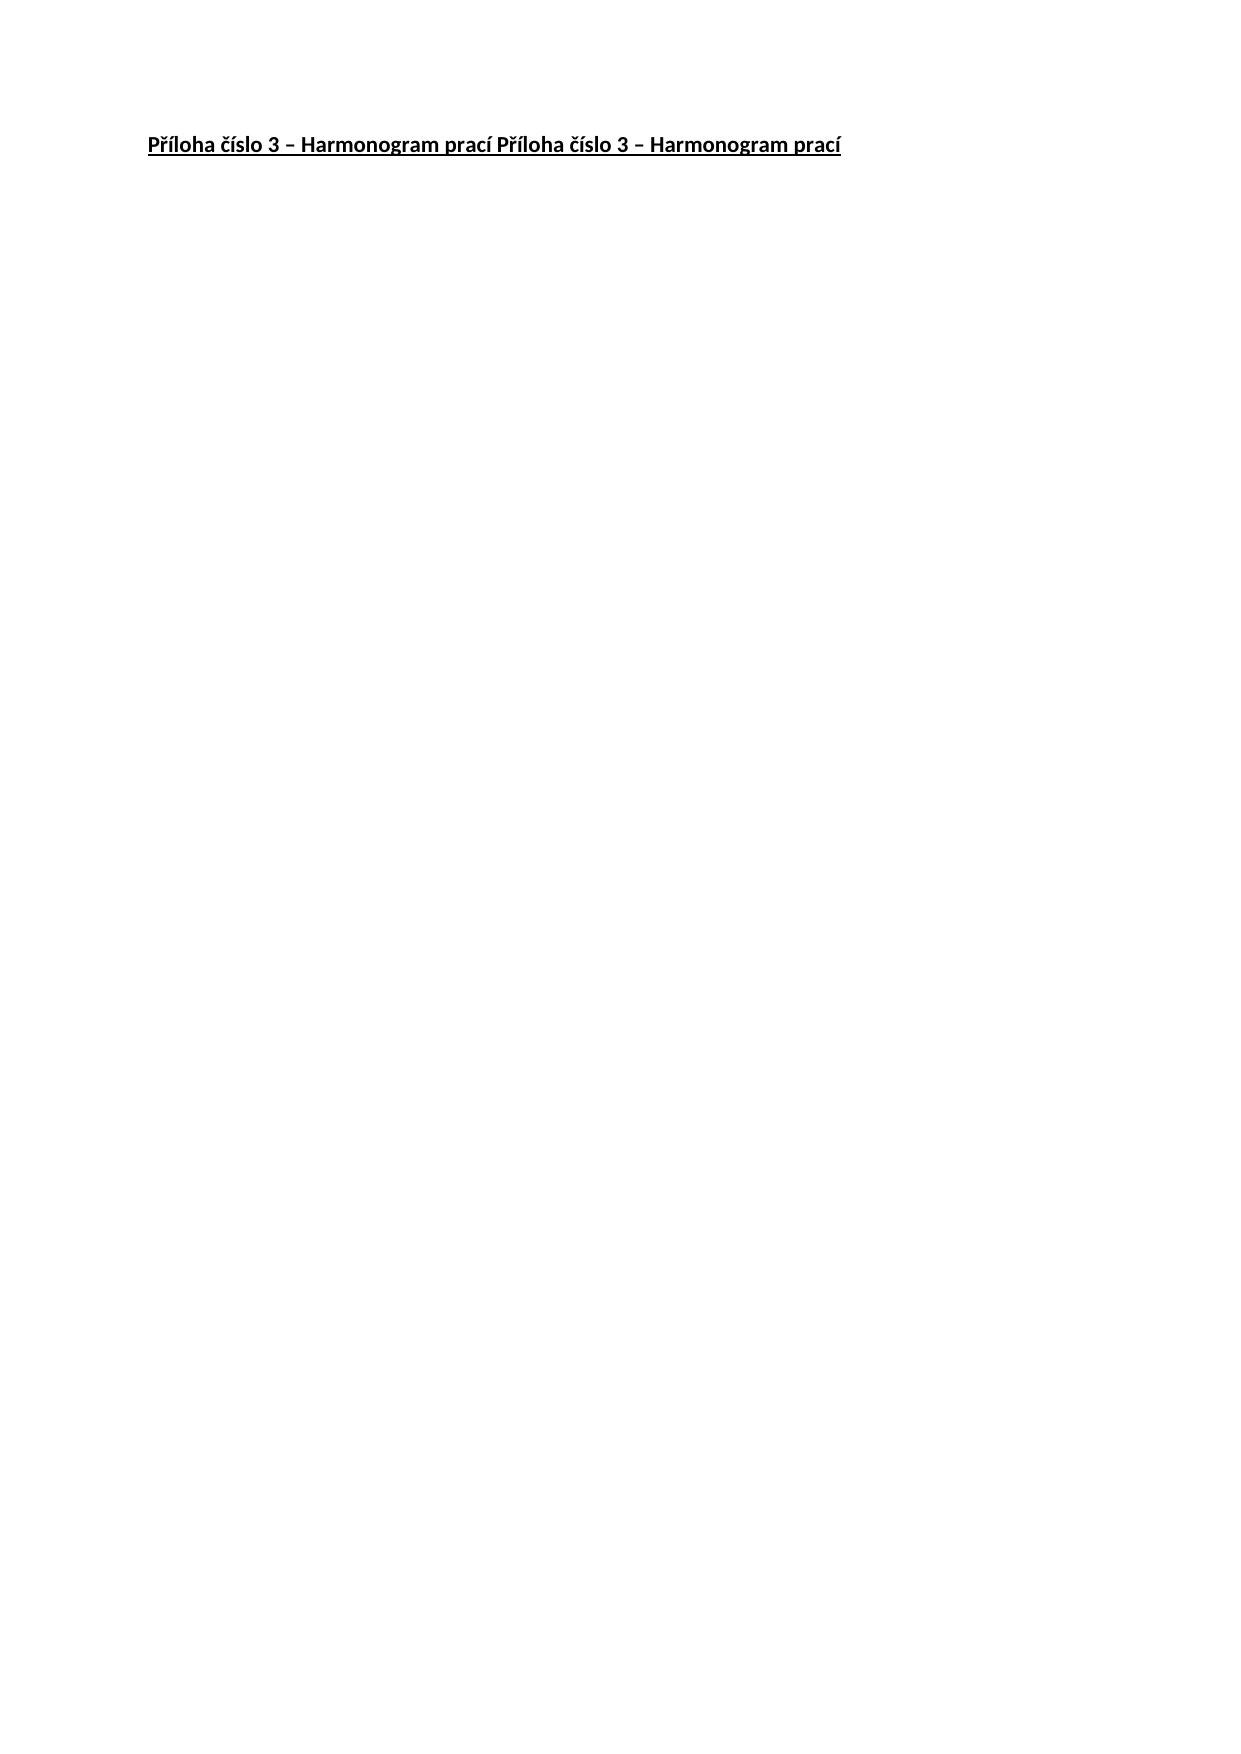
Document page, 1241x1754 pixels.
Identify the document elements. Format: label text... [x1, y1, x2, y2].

text Příloha číslo 3 – Harmonogram prací Příloha číslo 3 – Harmonogram prací [148, 130, 1092, 158]
